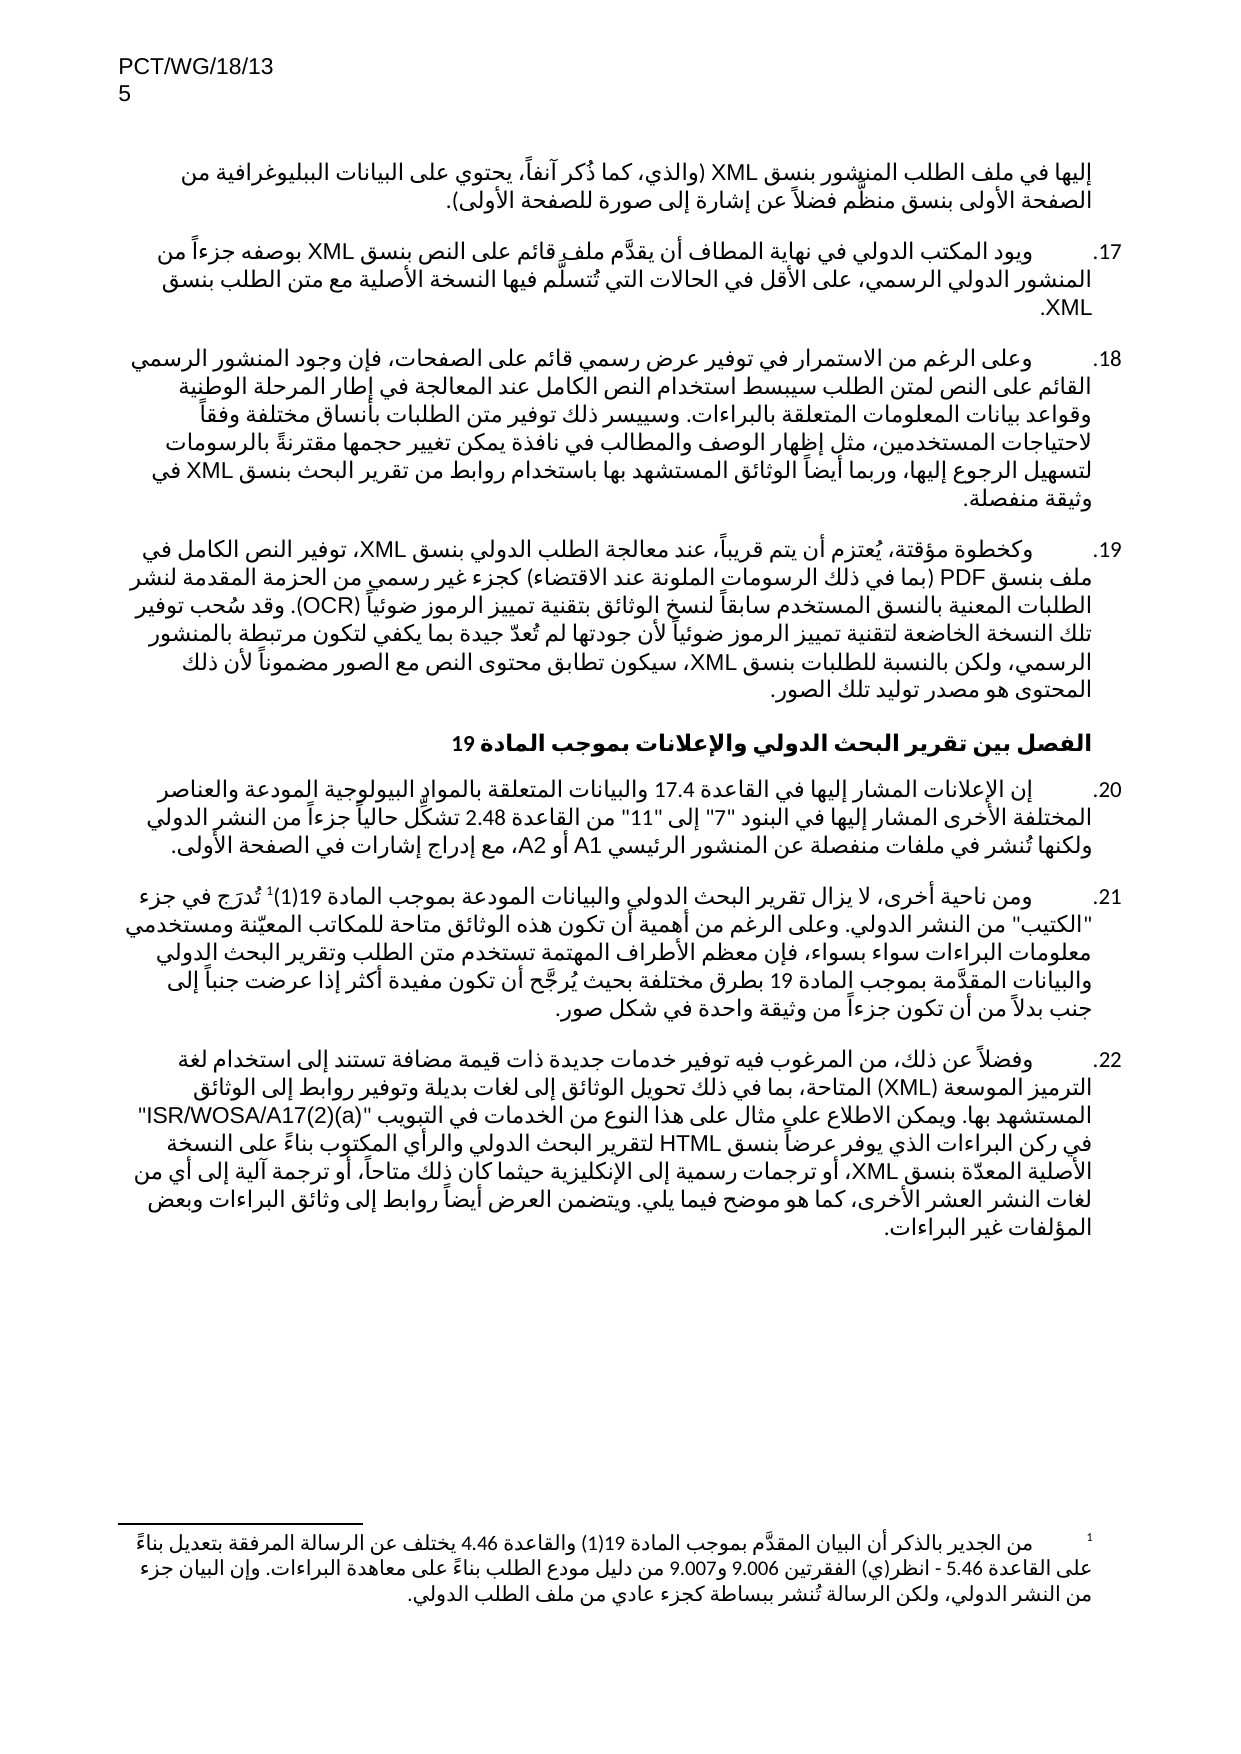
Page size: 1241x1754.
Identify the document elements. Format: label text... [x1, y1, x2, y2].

text ومن ناحية أخرى، لا يزال تقرير البحث الدولي والبيانات المودعة بموجب المادة 19(1) تُدرَج في جزء "الكتيب" من النشر الدولي. وعلى الرغم من أهمية أن تكون هذه الوثائق متاحة للمكاتب المعيّنة ومستخدمي معلومات البراءات سواء بسواء، فإن معظم الأطراف المهتمة تستخدم متن الطلب وتقرير البحث الدولي والبيانات المقدَّمة بموجب المادة 19 بطرق مختلفة بحيث يُرجَّح أن تكون مفيدة أكثر إذا عرضت جنباً إلى جنب بدلاً من أن تكون جزءاً من وثيقة واحدة في شكل صور. [118, 882, 1092, 1022]
text وفضلاً عن ذلك، من المرغوب فيه توفير خدمات جديدة ذات قيمة مضافة تستند إلى استخدام لغة الترميز الموسعة (XML) المتاحة، بما في ذلك تحويل الوثائق إلى لغات بديلة وتوفير روابط إلى الوثائق المستشهد بها. ويمكن الاطلاع على مثال على هذا النوع من الخدمات في التبويب "ISR/WOSA/A17(2)(a)" في ركن البراءات الذي يوفر عرضاً بنسق HTML لتقرير البحث الدولي والرأي المكتوب بناءً على النسخة الأصلية المعدّة بنسق XML، أو ترجمات رسمية إلى الإنكليزية حيثما كان ذلك متاحاً، أو ترجمة آلية إلى أي من لغات النشر العشر الأخرى، كما هو موضح فيما يلي. ويتضمن العرض أيضاً روابط إلى وثائق البراءات وبعض المؤلفات غير البراءات. [118, 1045, 1092, 1242]
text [118, 158, 1092, 214]
text ويود المكتب الدولي في نهاية المطاف أن يقدَّم ملف قائم على النص بنسق XML بوصفه جزءاً من المنشور الدولي الرسمي، على الأقل في الحالات التي تُتسلَّم فيها النسخة الأصلية مع متن الطلب بنسق XML. [118, 237, 1092, 322]
text وعلى الرغم من الاستمرار في توفير عرض رسمي قائم على الصفحات، فإن وجود المنشور الرسمي القائم على النص لمتن الطلب سيبسط استخدام النص الكامل عند المعالجة في إطار المرحلة الوطنية وقواعد بيانات المعلومات المتعلقة بالبراءات. وسييسر ذلك توفير متن الطلبات بأنساق مختلفة وفقاً لاحتياجات المستخدمين، مثل إظهار الوصف والمطالب في نافذة يمكن تغيير حجمها مقترنةً بالرسومات لتسهيل الرجوع إليها، وربما أيضاً الوثائق المستشهد بها باستخدام روابط من تقرير البحث بنسق XML في وثيقة منفصلة. [118, 344, 1092, 513]
text إن الإعلانات المشار إليها في القاعدة 17.4 والبيانات المتعلقة بالمواد البيولوجية المودعة والعناصر المختلفة الأخرى المشار إليها في البنود "7" إلى "11" من القاعدة 2.48 تشكِّل حالياً جزءاً من النشر الدولي ولكنها تُنشر في ملفات منفصلة عن المنشور الرئيسي A1 أو A2، مع إدراج إشارات في الصفحة الأولى. [118, 775, 1092, 859]
text وكخطوة مؤقتة، يُعتزم أن يتم قريباً، عند معالجة الطلب الدولي بنسق XML، توفير النص الكامل في ملف بنسق PDF (بما في ذلك الرسومات الملونة عند الاقتضاء) كجزء غير رسمي من الحزمة المقدمة لنشر الطلبات المعنية بالنسق المستخدم سابقاً لنسخ الوثائق بتقنية تمييز الرموز ضوئياً (OCR). وقد سُحب توفير تلك النسخة الخاضعة لتقنية تمييز الرموز ضوئياً لأن جودتها لم تُعدّ جيدة بما يكفي لتكون مرتبطة بالمنشور الرسمي، ولكن بالنسبة للطلبات بنسق XML، سيكون تطابق محتوى النص مع الصور مضموناً لأن ذلك المحتوى هو مصدر توليد تلك الصور. [118, 536, 1092, 704]
subtitle الفصل بين تقرير البحث الدولي والإعلانات بموجب المادة 19 [118, 729, 1092, 757]
